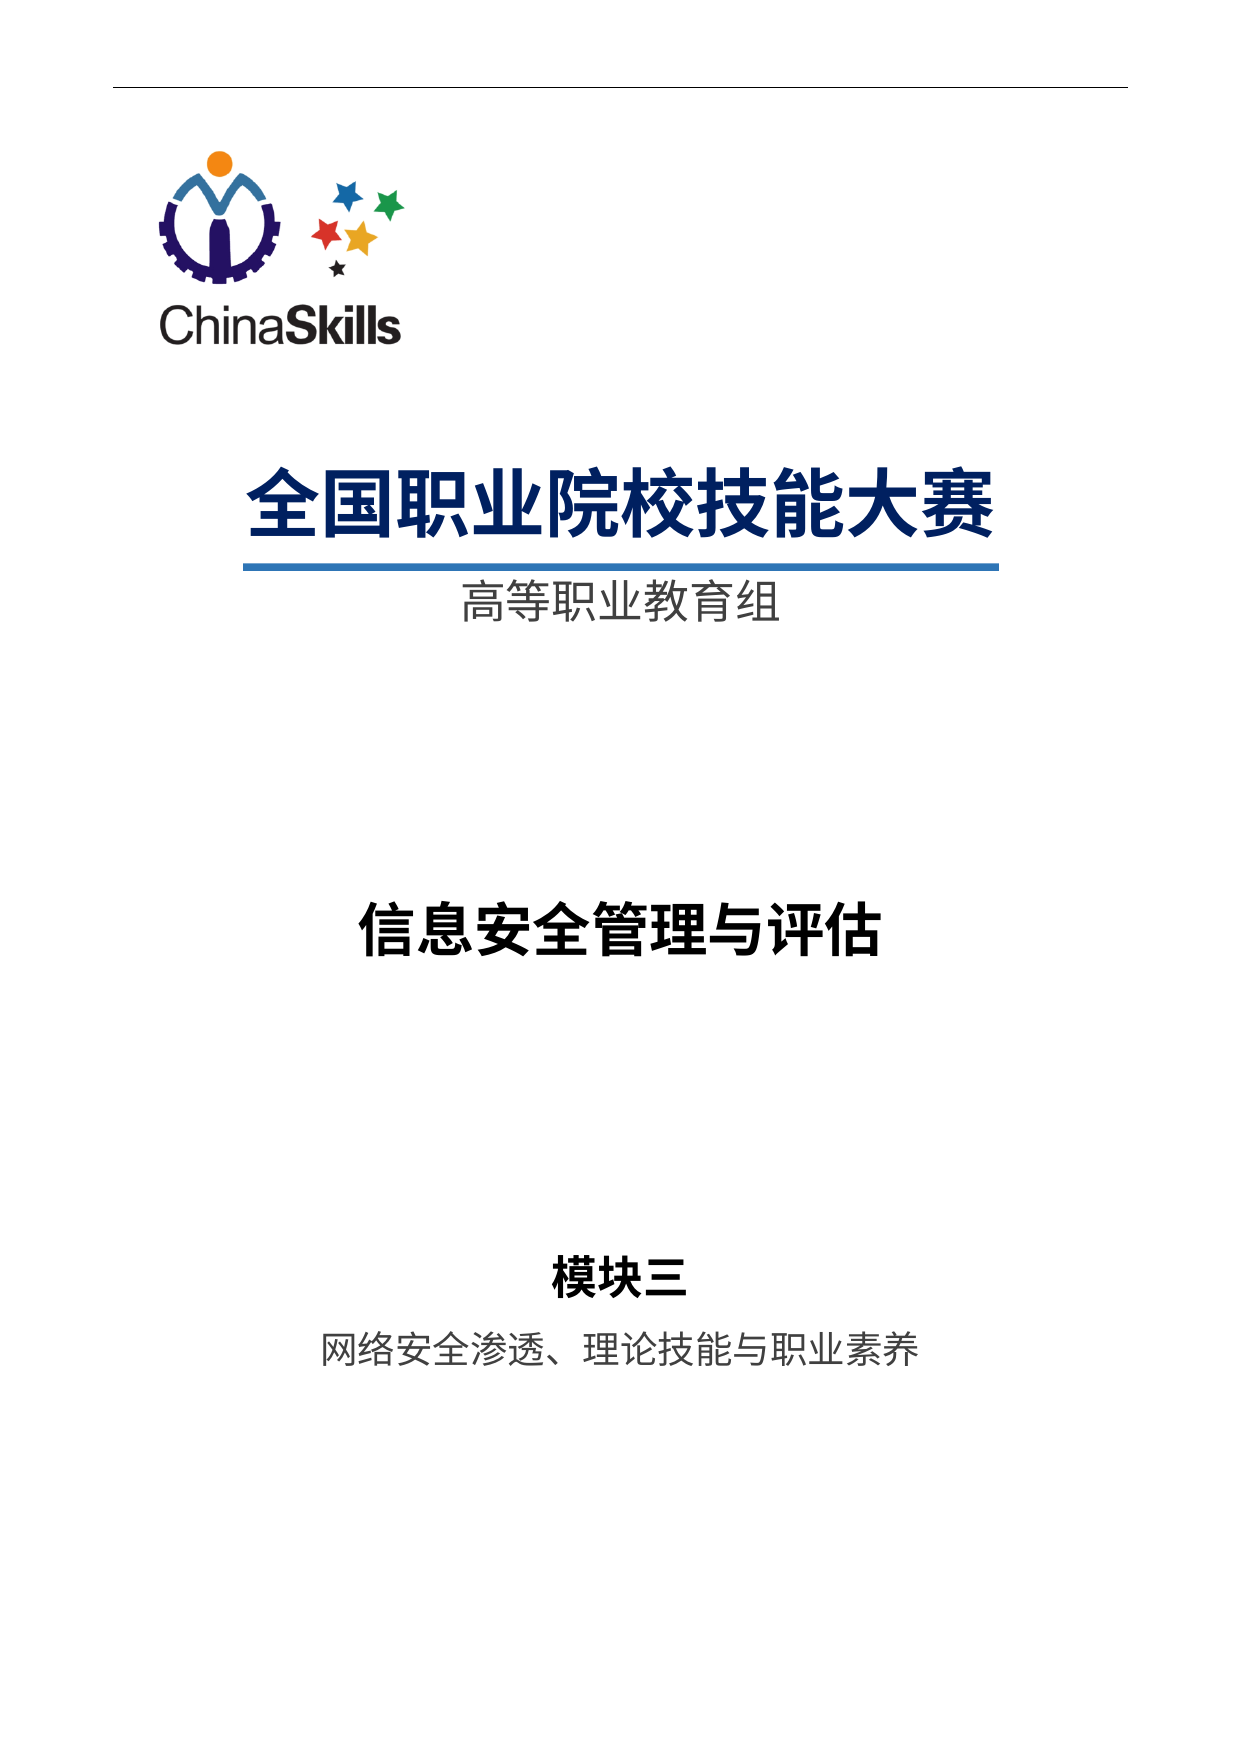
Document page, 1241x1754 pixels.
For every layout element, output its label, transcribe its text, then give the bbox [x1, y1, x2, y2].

text 网络安全渗透、理论技能与职业素养 [112, 1320, 1128, 1374]
text 高等职业教育组 [112, 566, 1128, 632]
picture [153, 150, 405, 345]
text 全国职业院校技能大赛 [112, 445, 1128, 553]
text 信息安全管理与评估 [112, 883, 1128, 968]
text 模块三 [112, 1241, 1128, 1308]
